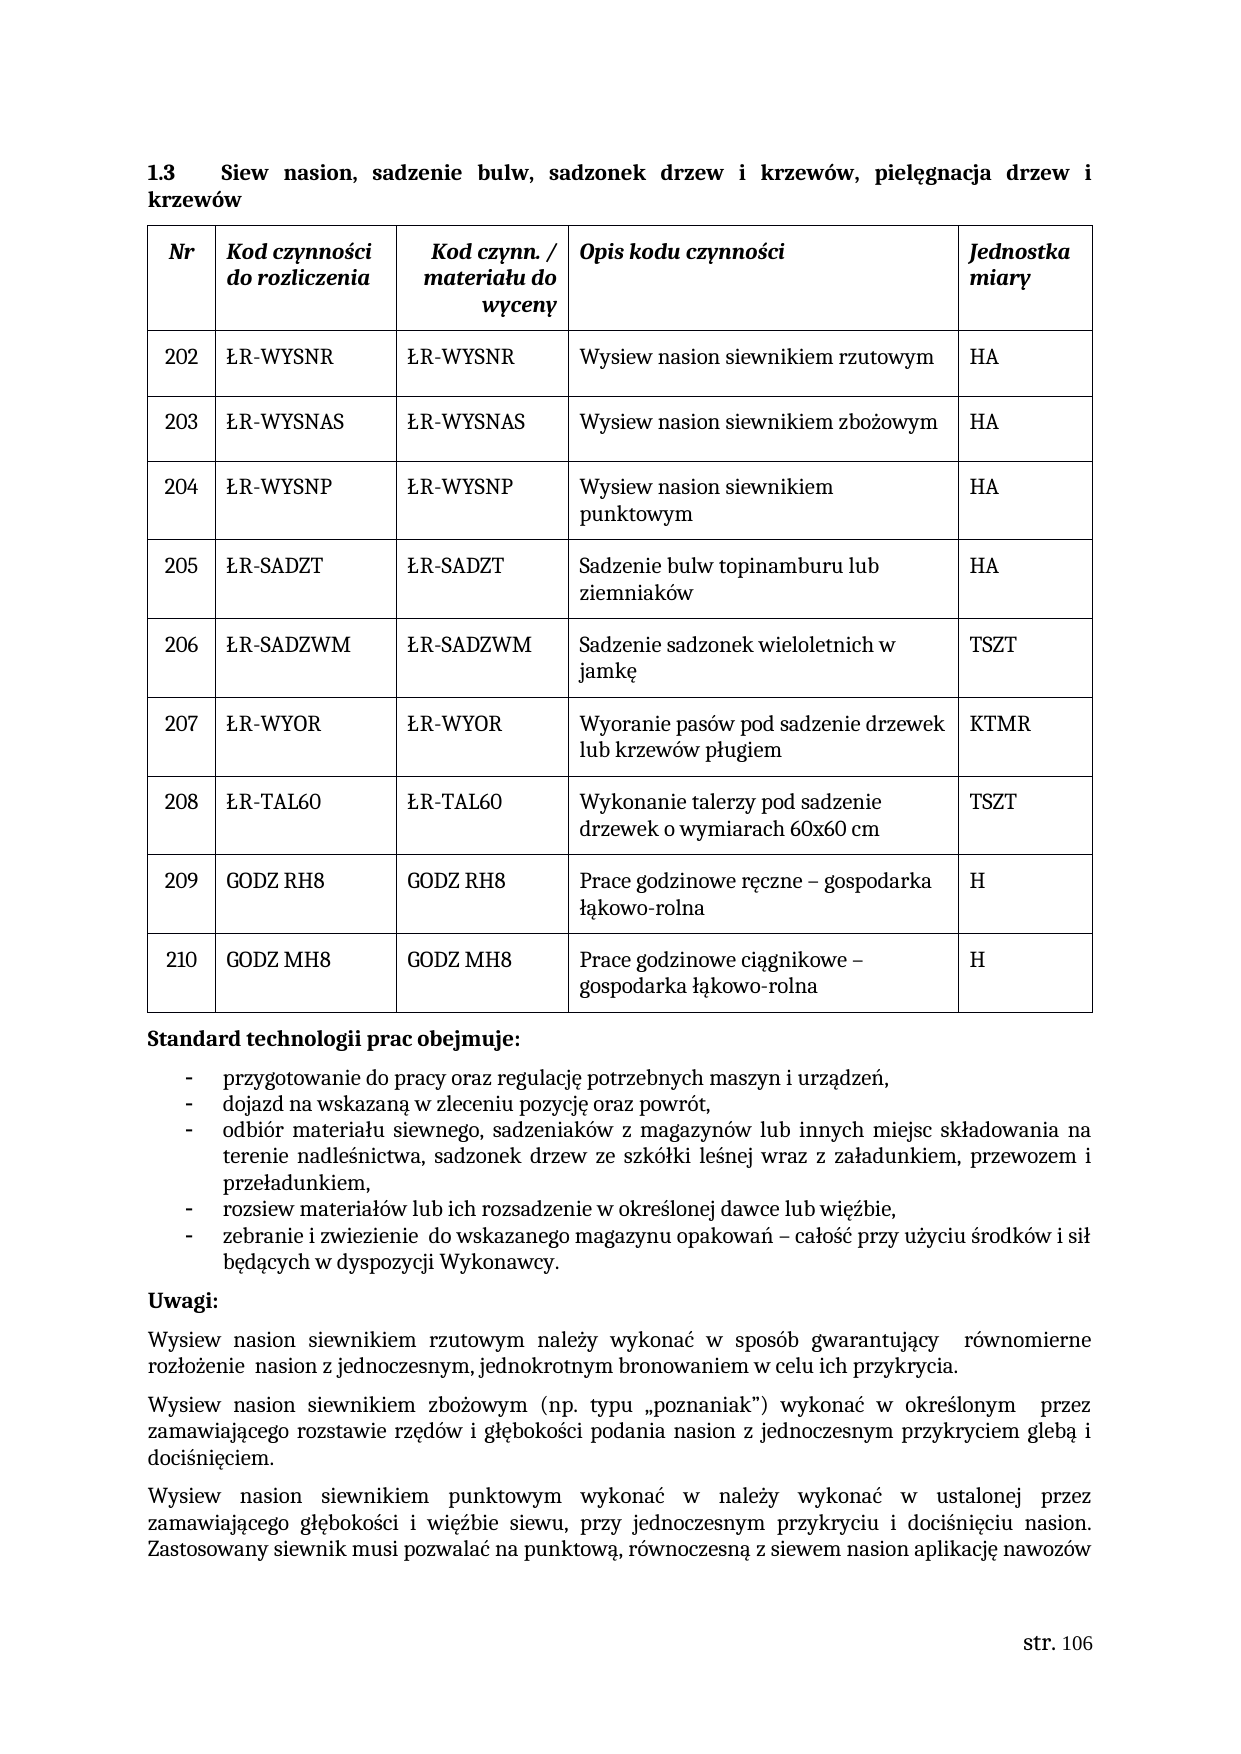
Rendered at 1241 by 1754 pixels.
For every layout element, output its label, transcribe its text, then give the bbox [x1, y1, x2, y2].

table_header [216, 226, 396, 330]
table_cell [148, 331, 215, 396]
list dojazd na wskazaną w zleceniu pozycję oraz powrót, [185, 1091, 1093, 1117]
list zebranie i zwiezienie do wskazanego magazynu opakowań – całość przy użyciu środków i sił będących w dyspozycji Wykonawcy. [185, 1222, 1093, 1275]
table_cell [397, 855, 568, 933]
list przygotowanie do pracy oraz regulację potrzebnych maszyn i urządzeń, [185, 1064, 1093, 1091]
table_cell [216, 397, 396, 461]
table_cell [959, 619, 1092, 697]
list odbiór materiału siewnego, sadzeniaków z magazynów lub innych miejsc składowania na terenie nadleśnictwa, sadzonek drzew ze szkółki leśnej wraz z załadunkiem, przewozem i przeładunkiem, [185, 1117, 1093, 1196]
text Wysiew nasion siewnikiem zbożowym (np. typu „poznaniak”) wykonać w określonym przez zamawiającego rozstawie rzędów i głębokości podania nasion z jednoczesnym przykryciem glebą i dociśnięciem. [148, 1392, 1093, 1471]
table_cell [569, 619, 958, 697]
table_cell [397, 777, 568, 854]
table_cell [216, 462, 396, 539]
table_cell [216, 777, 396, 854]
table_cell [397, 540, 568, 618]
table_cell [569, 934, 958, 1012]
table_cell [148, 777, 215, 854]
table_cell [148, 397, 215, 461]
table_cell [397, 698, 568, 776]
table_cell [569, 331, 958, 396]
text Wysiew nasion siewnikiem rzutowym należy wykonać w sposób gwarantujący równomierne rozłożenie nasion z jednoczesnym, jednokrotnym bronowaniem w celu ich przykrycia. [148, 1326, 1093, 1379]
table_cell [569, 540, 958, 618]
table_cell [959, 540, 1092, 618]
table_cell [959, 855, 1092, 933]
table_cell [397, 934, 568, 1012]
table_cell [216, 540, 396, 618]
text Uwagi: [148, 1288, 1093, 1314]
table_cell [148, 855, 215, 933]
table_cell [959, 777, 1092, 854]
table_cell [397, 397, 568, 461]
list Siew nasion, sadzenie bulw, sadzonek drzew i krzewów, pielęgnacja drzew i krzewów [148, 160, 1093, 213]
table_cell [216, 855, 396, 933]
text Standard technologii prac obejmuje: [148, 1025, 1093, 1052]
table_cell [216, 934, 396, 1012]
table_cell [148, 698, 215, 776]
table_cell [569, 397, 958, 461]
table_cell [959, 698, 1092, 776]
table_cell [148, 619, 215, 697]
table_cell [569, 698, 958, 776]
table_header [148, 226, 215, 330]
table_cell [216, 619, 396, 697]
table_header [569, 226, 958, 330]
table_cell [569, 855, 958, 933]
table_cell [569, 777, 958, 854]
list rozsiew materiałów lub ich rozsadzenie w określonej dawce lub więźbie, [185, 1196, 1093, 1222]
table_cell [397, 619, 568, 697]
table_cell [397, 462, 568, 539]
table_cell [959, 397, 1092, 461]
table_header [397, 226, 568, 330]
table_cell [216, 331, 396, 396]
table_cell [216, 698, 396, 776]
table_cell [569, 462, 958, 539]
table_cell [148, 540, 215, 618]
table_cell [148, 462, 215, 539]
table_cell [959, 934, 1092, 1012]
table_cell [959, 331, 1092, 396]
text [148, 1483, 1093, 1562]
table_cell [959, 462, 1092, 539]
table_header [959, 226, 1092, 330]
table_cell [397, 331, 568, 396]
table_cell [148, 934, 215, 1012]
